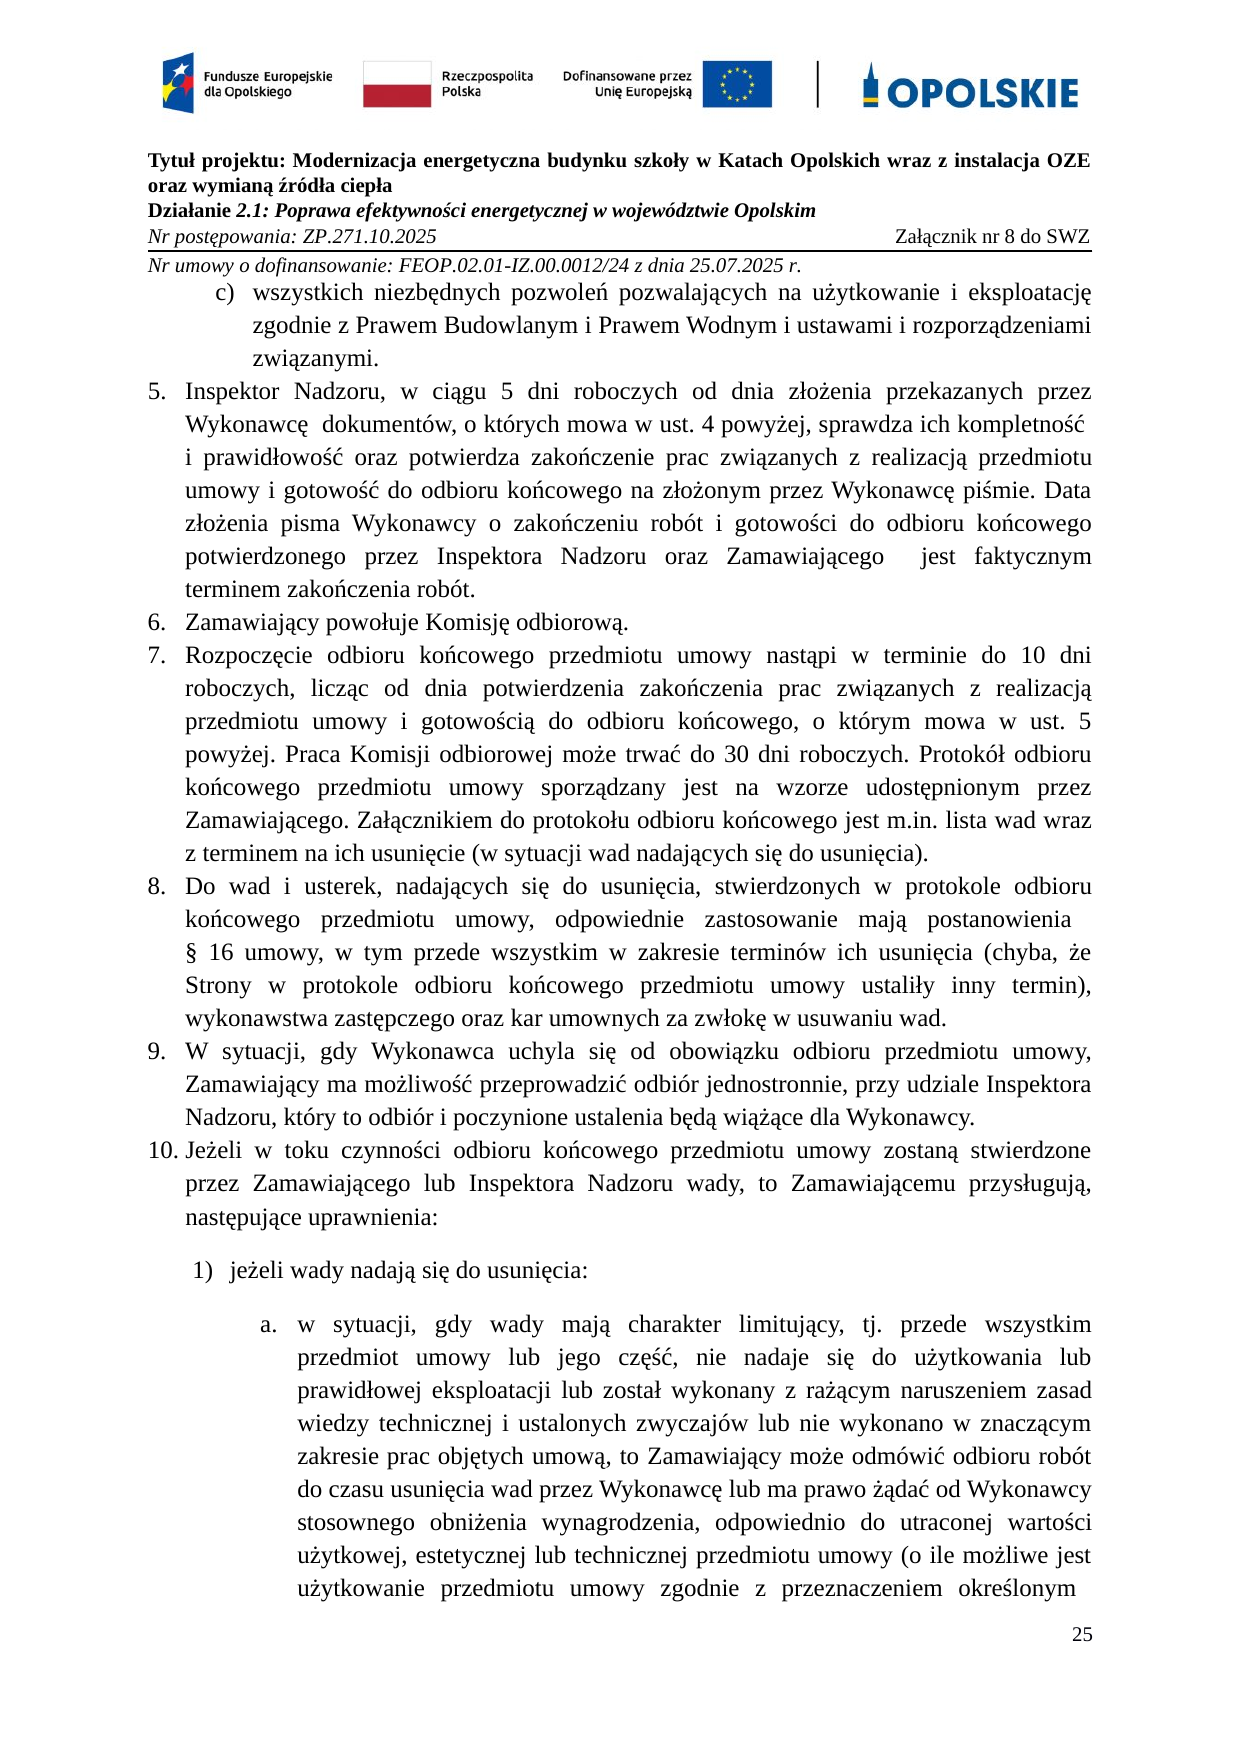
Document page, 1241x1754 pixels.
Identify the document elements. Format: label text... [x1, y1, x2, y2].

picture [147, 32, 1093, 130]
list Jeżeli w toku czynności odbioru końcowego przedmiotu umowy zostaną stwierdzone przez Zamawiającego lub Inspektora Nadzoru wady, to Zamawiającemu przysługują, następujące uprawnienia: [148, 1136, 1092, 1230]
list Zamawiający powołuje Komisję odbiorową. [147, 607, 1092, 636]
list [260, 1309, 1092, 1602]
list jeżeli wady nadają się do usunięcia: [192, 1255, 1092, 1284]
list Do wad i usterek, nadających się do usunięcia, stwierdzonych w protokole odbioru końcowego przedmiotu umowy, odpowiednie zastosowanie mają postanowienia § 16 umowy, w tym przede wszystkim w zakresie terminów ich usunięcia (chyba, że Strony w protokole odbioru końcowego przedmiotu umowy ustaliły inny termin), wykonawstwa zastępczego oraz kar umownych za zwłokę w usuwaniu wad. [147, 871, 1092, 1032]
list Inspektor Nadzoru, w ciągu 5 dni roboczych od dnia złożenia przekazanych przez Wykonawcę dokumentów, o których mowa w ust. 4 powyżej, sprawdza ich kompletność i prawidłowość oraz potwierdza zakończenie prac związanych z realizacją przedmiotu umowy i gotowość do odbioru końcowego na złożonym przez Wykonawcę piśmie. Data złożenia pisma Wykonawcy o zakończeniu robót i gotowości do odbioru końcowego potwierdzonego przez Inspektora Nadzoru oraz Zamawiającego jest faktycznym terminem zakończenia robót. [148, 376, 1092, 603]
list W sytuacji, gdy Wykonawca uchyla się od obowiązku odbioru przedmiotu umowy, Zamawiający ma możliwość przeprowadzić odbiór jednostronnie, przy udziale Inspektora Nadzoru, który to odbiór i poczynione ustalenia będą wiążące dla Wykonawcy. [147, 1036, 1092, 1131]
list wszystkich niezbędnych pozwoleń pozwalających na użytkowanie i eksploatację zgodnie z Prawem Budowlanym i Prawem Wodnym i ustawami i rozporządzeniami związanymi. [215, 277, 1092, 372]
list Rozpoczęcie odbioru końcowego przedmiotu umowy nastąpi w terminie do 10 dni roboczych, licząc od dnia potwierdzenia zakończenia prac związanych z realizacją przedmiotu umowy i gotowością do odbioru końcowego, o którym mowa w ust. 5 powyżej. Praca Komisji odbiorowej może trwać do 30 dni roboczych. Protokół odbioru końcowego przedmiotu umowy sporządzany jest na wzorze udostępnionym przez Zamawiającego. Załącznikiem do protokołu odbioru końcowego jest m.in. lista wad wraz z terminem na ich usunięcie (w sytuacji wad nadających się do usunięcia). [147, 640, 1092, 867]
